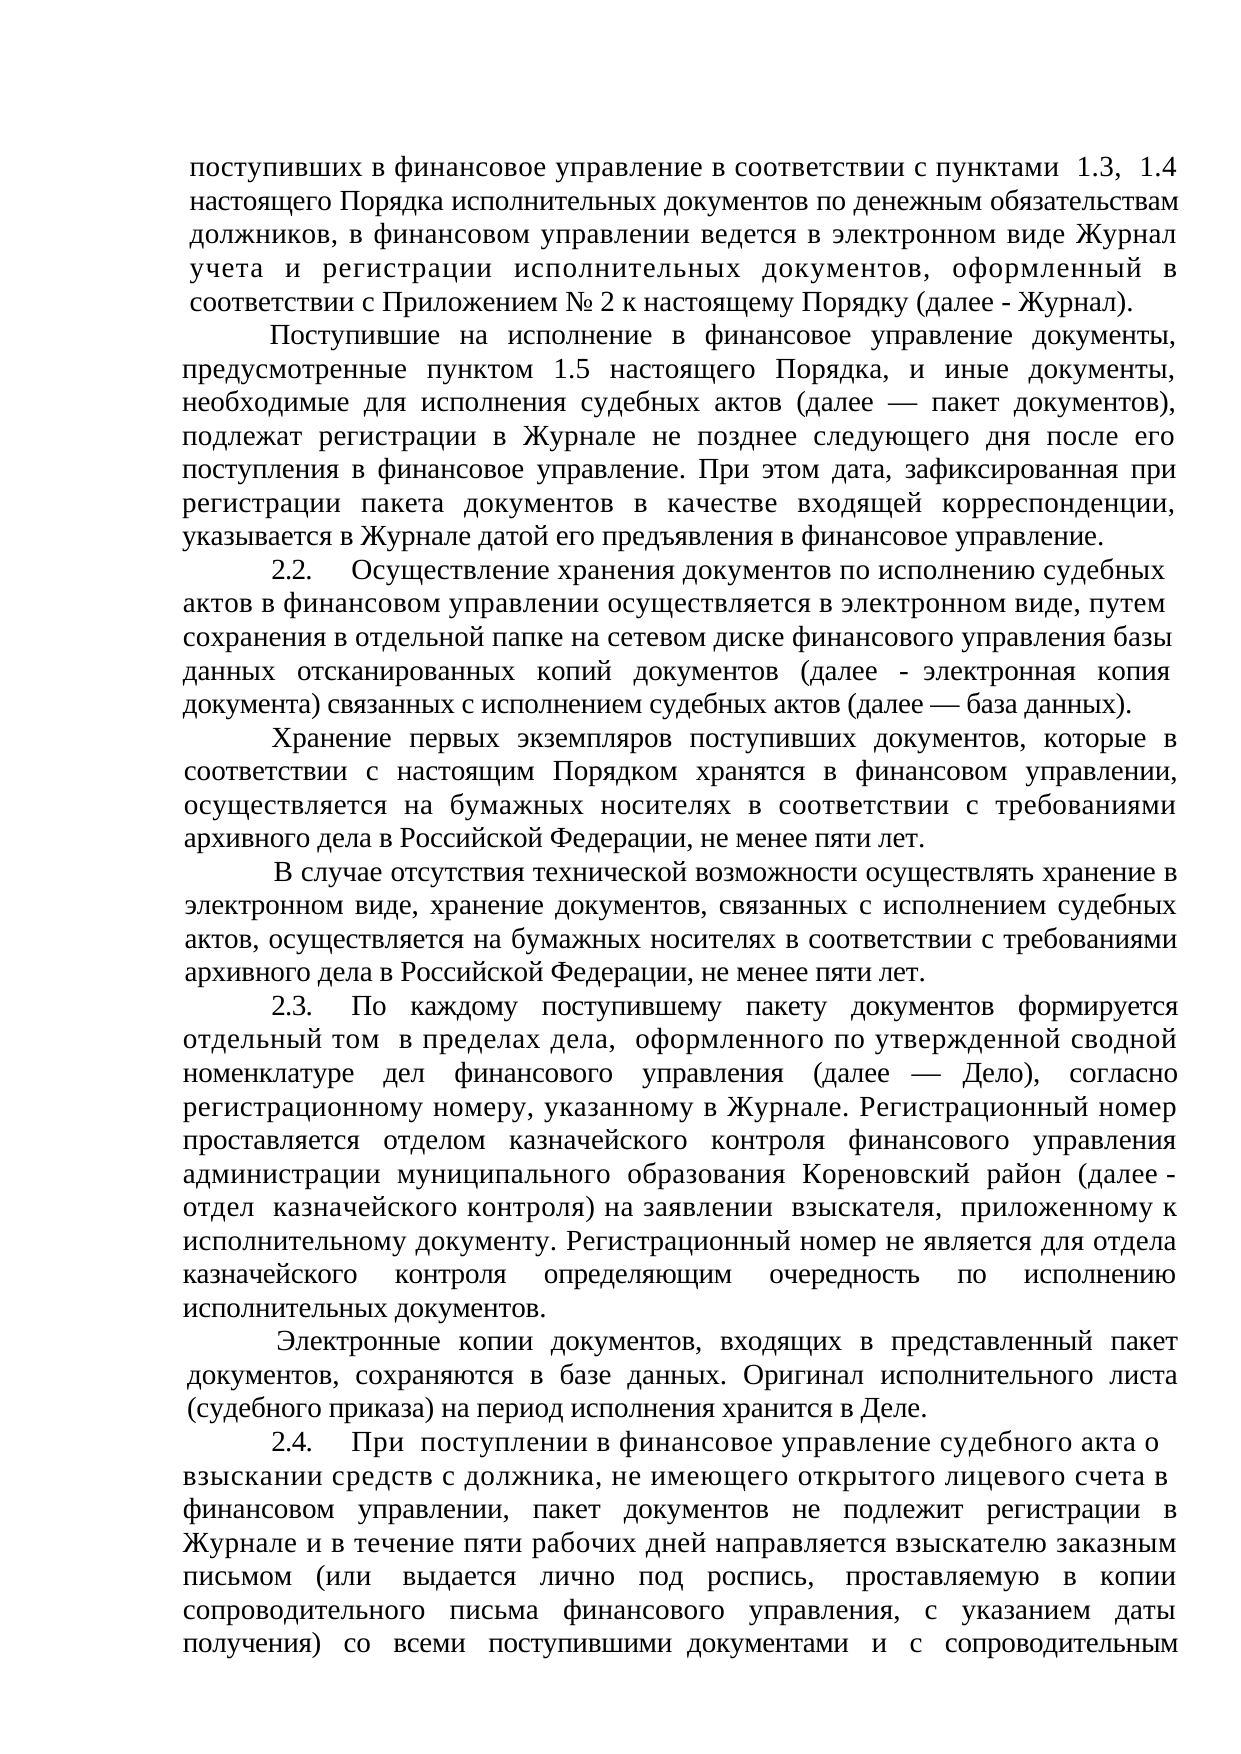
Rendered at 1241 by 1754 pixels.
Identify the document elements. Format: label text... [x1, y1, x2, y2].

text Хранение первых экземпляров поступивших документов, которые в соответствии с настоящим Порядком хранятся в финансовом управлении, осуществляется на бумажных носителях в соответствии с требованиями архивного дела в Российской Федерации, не менее пяти лет. [184, 720, 1178, 854]
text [183, 1424, 1179, 1659]
text Поступившие на исполнение в финансовое управление документы, предусмотренные пунктом 1.5 настоящего Порядка, и иные документы, необходимые для исполнения судебных актов (далее — пакет документов), подлежат регистрации в Журнале не позднее следующего дня после его поступления в финансовое управление. При этом дата, зафиксированная при регистрации пакета документов в качестве входящей корреспонденции, указывается в Журнале датой его предъявления в финансовое управление. [182, 318, 1177, 552]
text Электронные копии документов, входящих в представленный пакет документов, сохраняются в базе данных. Оригинал исполнительного листа (судебного приказа) на период исполнения хранится в Деле. [187, 1324, 1178, 1424]
text 2.2. Осуществление хранения документов по исполнению судебных актов в финансовом управлении осуществляется в электронном виде, путем сохранения в отдельной папке на сетевом диске финансового управления базы данных отсканированных копий документов (далее - электронная копия документа) связанных с исполнением судебных актов (далее — база данных). [183, 552, 1179, 720]
text 2.3. По каждому поступившему пакету документов формируется отдельный том в пределах дела, оформленного по утвержденной сводной номенклатуре дел финансового управления (далее — Дело), согласно регистрационному номеру, указанному в Журнале. Регистрационный номер проставляется отделом казначейского контроля финансового управления администрации муниципального образования Кореновский район (далее -отдел казначейского контроля) на заявлении взыскателя, приложенному к исполнительному документу. Регистрационный номер не является для отдела казначейского контроля определяющим очередность по исполнению исполнительных документов. [183, 988, 1179, 1324]
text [189, 150, 1179, 318]
text В случае отсутствия технической возможности осуществлять хранение в электронном виде, хранение документов, связанных с исполнением судебных актов, осуществляется на бумажных носителях в соответствии с требованиями архивного дела в Российской Федерации, не менее пяти лет. [184, 854, 1177, 988]
